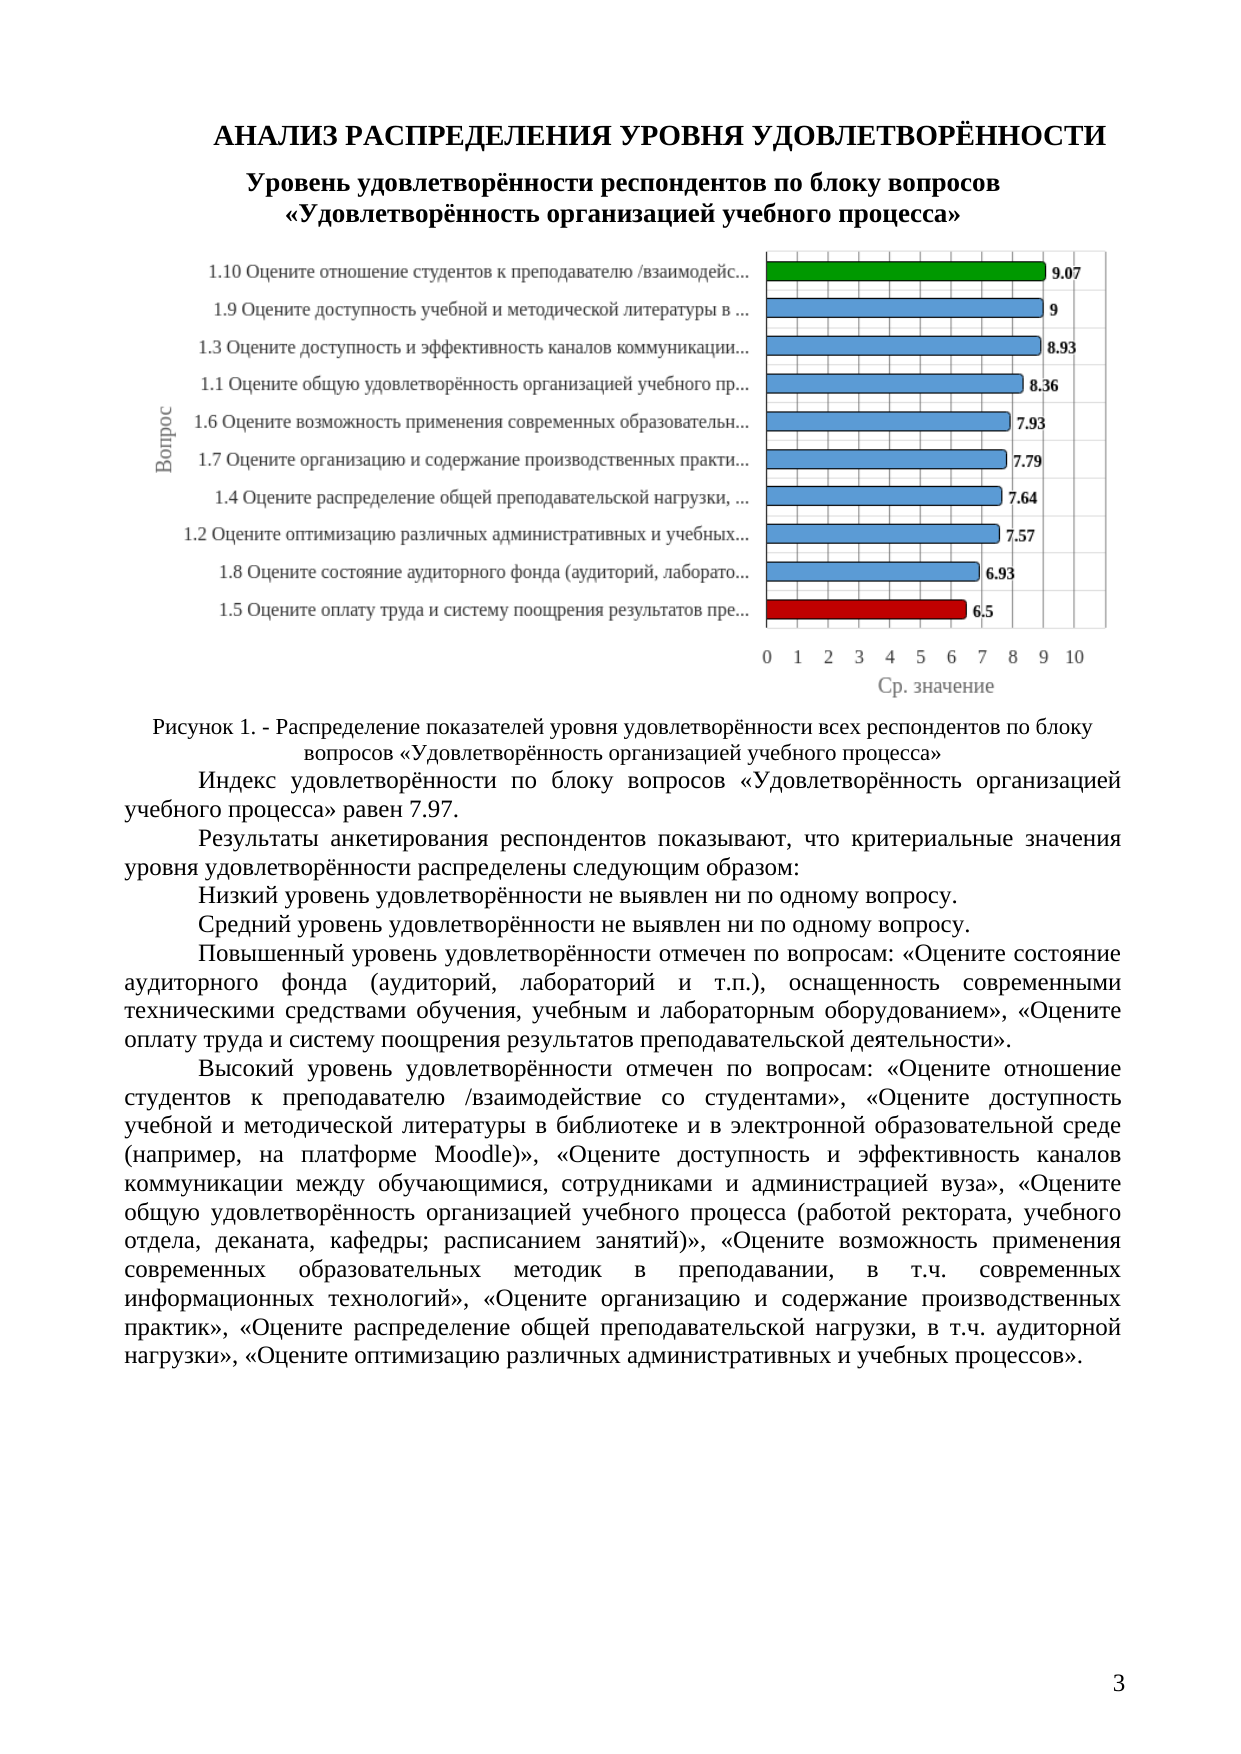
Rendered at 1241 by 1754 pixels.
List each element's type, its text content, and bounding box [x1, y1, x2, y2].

text Повышенный уровень удовлетворённости отмечен по вопросам: «Оцените состояние аудиторного фонда (аудиторий, лабораторий и т.п.), оснащенность современными техническими средствами обучения, учебным и лабораторным оборудованием», «Оцените оплату труда и систему поощрения результатов преподавательской деятельности». [124, 938, 1122, 1053]
text Результаты анкетирования респондентов показывают, что критериальные значения уровня удовлетворённости распределены следующим образом: [124, 823, 1122, 881]
text Рисунок 1. - Распределение показателей уровня удовлетворённости всех респондентов по блоку вопросов «Удовлетворённость организацией учебного процесса» [124, 713, 1122, 766]
text Низкий уровень удовлетворённости не выявлен ни по одному вопросу. [124, 881, 1122, 909]
text Средний уровень удовлетворённости не выявлен ни по одному вопросу. [124, 909, 1122, 938]
text Индекс удовлетворённости по блоку вопросов «Удовлетворённость организацией учебного процесса» равен 7.97. [124, 766, 1122, 823]
subtitle АНАЛИЗ РАСПРЕДЕЛЕНИЯ УРОВНЯ УДОВЛЕТВОРЁННОСТИ [124, 118, 1122, 152]
subtitle Уровень удовлетворённости респондентов по блоку вопросов «Удовлетворённость организацией учебного процесса» [124, 166, 1122, 228]
text Высокий уровень удовлетворённости отмечен по вопросам: «Оцените отношение студентов к преподавателю /взаимодействие со студентами», «Оцените доступность учебной и методической литературы в библиотеке и в электронной образовательной среде (например, на платформе Moodle)», «Оцените доступность и эффективность каналов коммуникации между обучающимися, сотрудниками и администрацией вуза», «Оцените общую удовлетворённость организацией учебного процесса (работой ректората, учебного отдела, деканата, кафедры; расписанием занятий)», «Оцените возможность применения современных образовательных методик в преподавании, в т.ч. современных информационных технологий», «Оцените организацию и содержание производственных практик», «Оцените распределение общей преподавательской нагрузки, в т.ч. аудиторной нагрузки», «Оцените оптимизацию различных административных и учебных процессов». [124, 1053, 1122, 1369]
picture [124, 241, 1129, 713]
